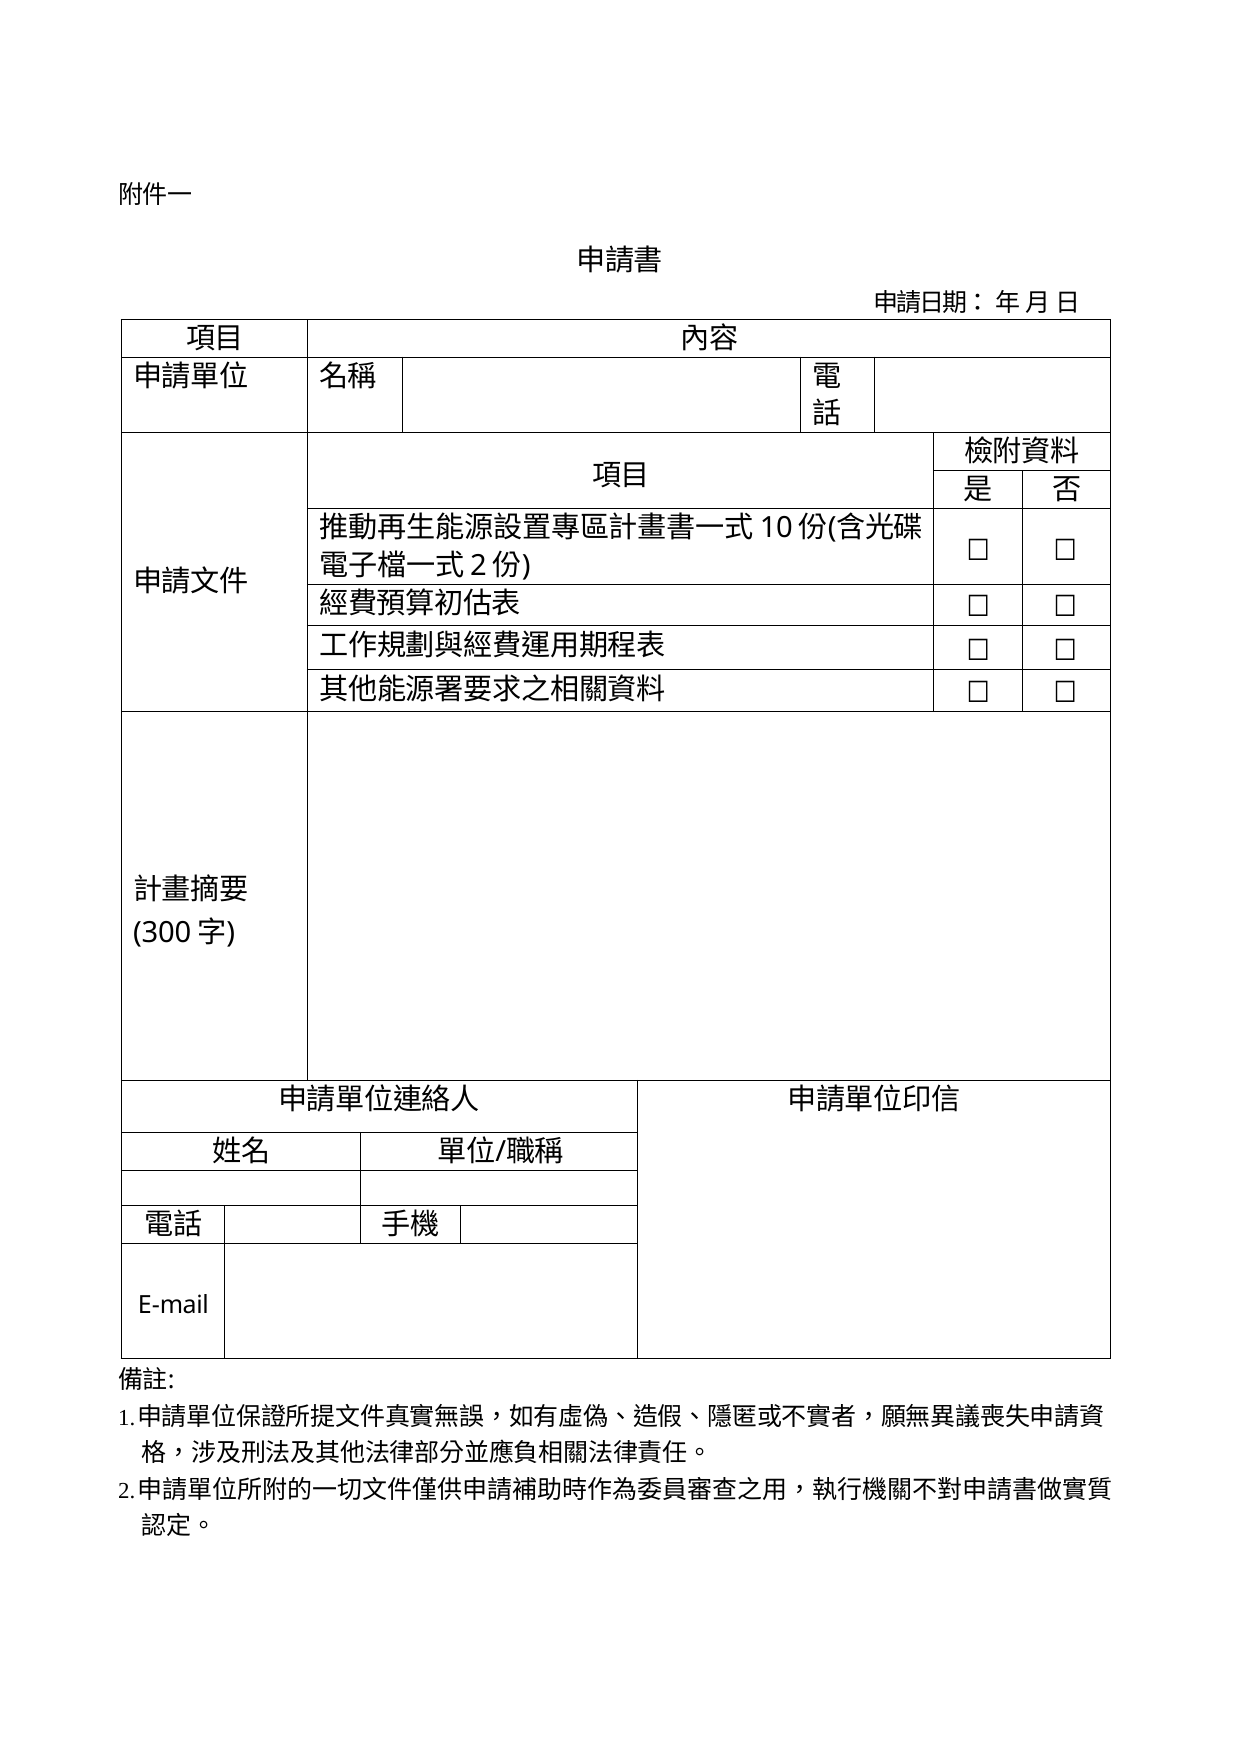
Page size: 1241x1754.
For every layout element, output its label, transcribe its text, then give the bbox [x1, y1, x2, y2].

table_cell ☐ [1023, 509, 1110, 584]
table_cell 申請單位印信 [638, 1081, 1110, 1357]
table_cell [461, 1206, 637, 1243]
table_header 項目 [122, 320, 307, 357]
list 申請單位保證所提文件真實無誤，如有虛偽、造假、隱匿或不實者，願無異議喪失申請資格，涉及刑法及其他法律部分並應負相關法律責任。 [118, 1396, 1112, 1469]
text 附件一 [118, 174, 1184, 210]
table_cell [225, 1206, 360, 1243]
table_cell ☐ [934, 626, 1022, 669]
table_cell 是 [934, 471, 1022, 508]
table_cell 推動再生能源設置專區計畫書一式10份(含光碟 電子檔一式2份) [308, 509, 933, 584]
table_cell 否 [1023, 471, 1110, 508]
table_cell 工作規劃與經費運用期程表 [308, 626, 933, 669]
list 申請單位所附的一切文件僅供申請補助時作為委員審查之用，執行機關不對申請書做實質認定。 [118, 1469, 1118, 1542]
table_cell ☐ [934, 585, 1022, 625]
subtitle 申請書 [73, 237, 663, 279]
text 申請日期： 年 月 日 [667, 282, 1184, 319]
text 備註: [118, 1360, 1184, 1396]
table_cell 申請文件 [122, 433, 307, 711]
table_cell 計畫摘要 (300字) [122, 712, 307, 1080]
table_cell ☐ [1023, 670, 1110, 711]
table_cell 經費預算初估表 [308, 585, 933, 625]
table_cell 名稱 [308, 358, 402, 432]
table_cell 申請單位連絡人 [122, 1081, 637, 1132]
table_cell [308, 712, 1110, 1080]
table_cell 申請單位 [122, 358, 307, 432]
table_cell 電 話 [801, 358, 874, 432]
table_cell 電話 [122, 1206, 224, 1243]
table_cell 其他能源署要求之相關資料 [308, 670, 933, 711]
table_cell [361, 1171, 637, 1205]
table_cell [122, 1171, 360, 1205]
table_cell ☐ [1023, 626, 1110, 669]
table_cell ☐ [1023, 585, 1110, 625]
table_cell 手機 [361, 1206, 460, 1243]
table_header 內容 [308, 320, 1110, 357]
table_cell ☐ [934, 509, 1022, 584]
table_cell [225, 1244, 637, 1357]
table_cell [875, 358, 1110, 432]
table_cell [403, 358, 800, 432]
table_cell 項目 [308, 433, 933, 508]
table_cell 姓名 [122, 1133, 360, 1170]
table_cell 單位/職稱 [361, 1133, 637, 1170]
table_cell ☐ [934, 670, 1022, 711]
table_cell 檢附資料 [934, 433, 1110, 470]
table_cell E-mail [122, 1244, 224, 1357]
